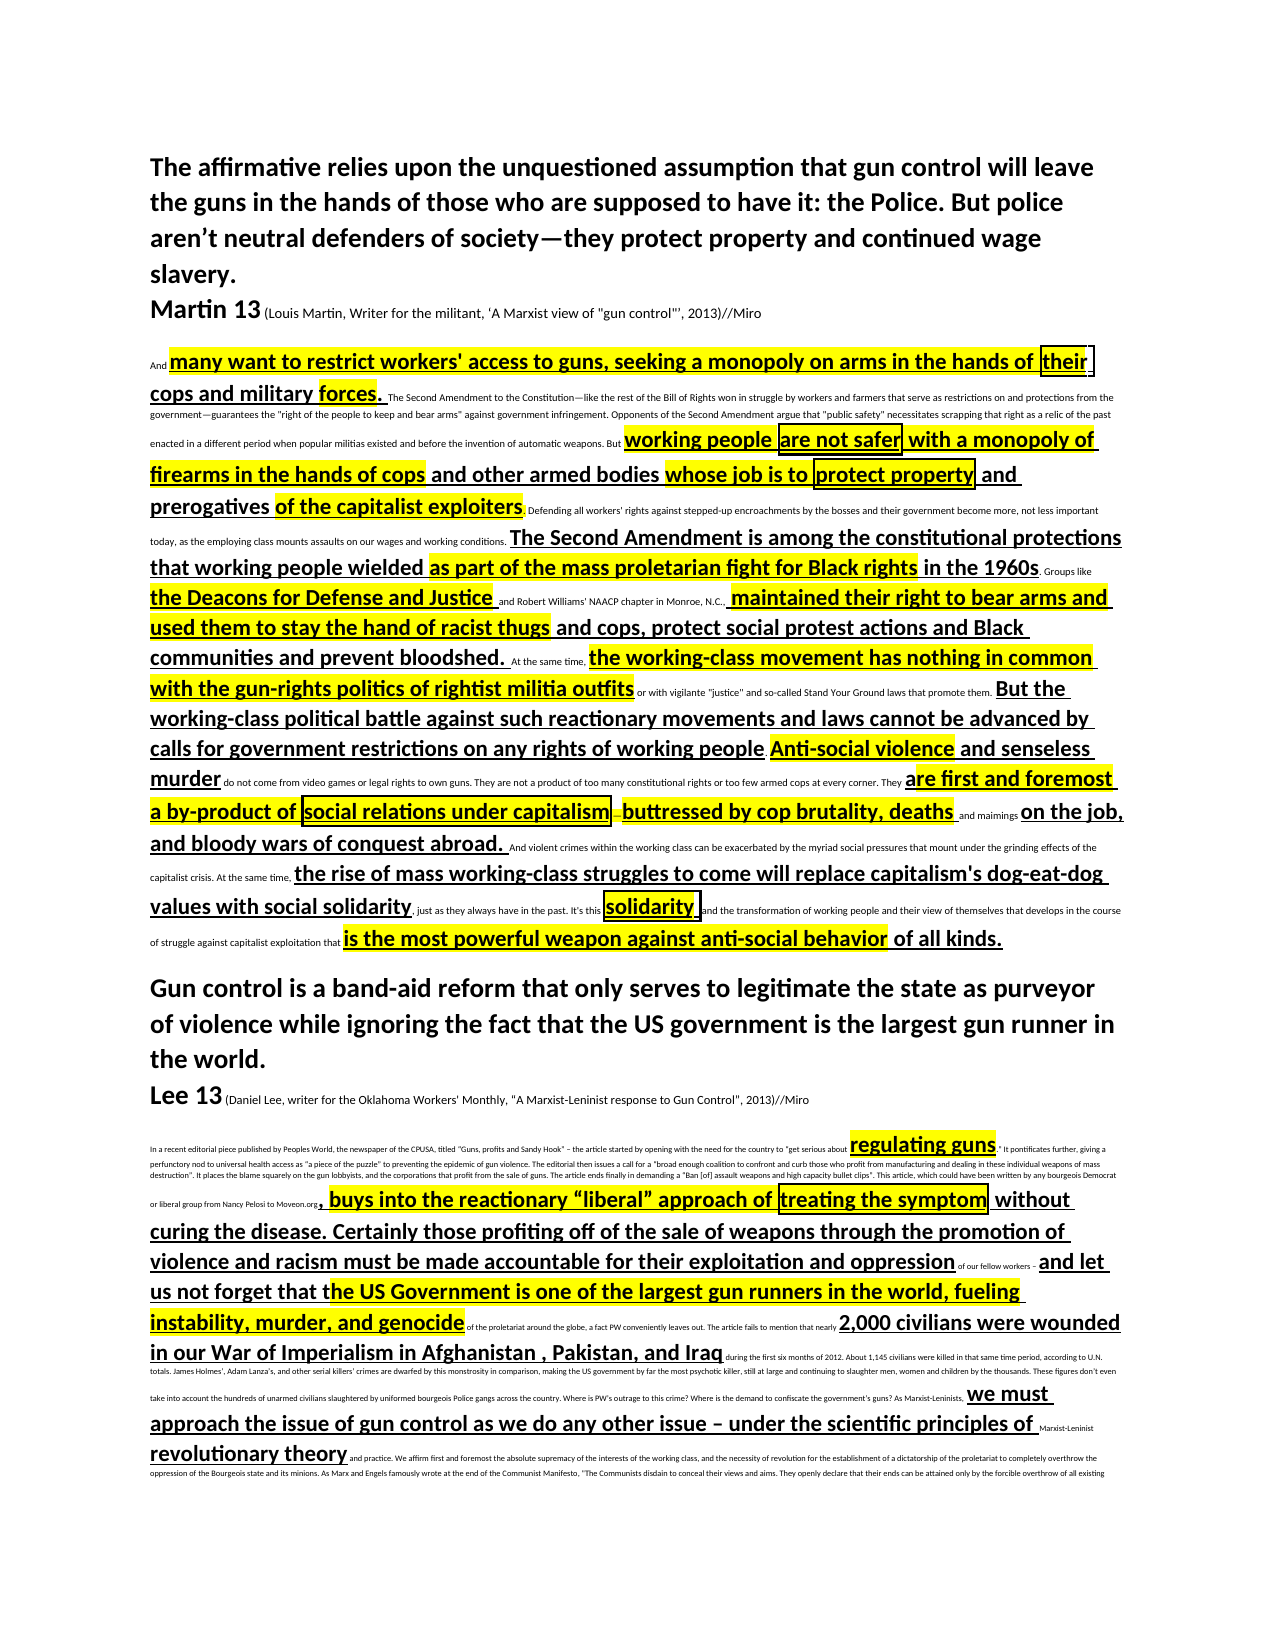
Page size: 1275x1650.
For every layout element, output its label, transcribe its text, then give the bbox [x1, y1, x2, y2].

text Lee 13 (Daniel Lee, writer for the Oklahoma Workers' Monthly, “A Marxist-Leninist response to Gun Control”, 2013)//Miro [150, 1078, 1125, 1111]
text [150, 1130, 1125, 1478]
subtitle The affirmative relies upon the unquestioned assumption that gun control will leave the guns in the hands of those who are supposed to have it: the Police. But police aren’t neutral defenders of society—they protect property and continued wage slavery. [150, 150, 1125, 290]
text Martin 13 (Louis Martin, Writer for the militant, ‘A Marxist view of "gun control"’, 2013)//Miro [150, 292, 1125, 326]
text And many want to restrict workers' access to guns, seeking a monopoly on arms in the hands of their cops and military forces. The Second Amendment to the Constitution—like the rest of the Bill of Rights won in struggle by workers and farmers that serve as restrictions on and protections from the government—guarantees the "right of the people to keep and bear arms" against government infringement. Opponents of the Second Amendment argue that "public safety" necessitates scrapping that right as a relic of the past enacted in a different period when popular militias existed and before the invention of automatic weapons. But working people are not safer with a monopoly of firearms in the hands of cops and other armed bodies whose job is to protect property and prerogatives of the capitalist exploiters. Defending all workers' rights against stepped-up encroachments by the bosses and their government become more, not less important today, as the employing class mounts assaults on our wages and working conditions. The Second Amendment is among the constitutional protections that working people wielded as part of the mass proletarian fight for Black rights in the 1960s. Groups like the Deacons for Defense and Justice and Robert Williams' NAACP chapter in Monroe, N.C., maintained their right to bear arms and used them to stay the hand of racist thugs and cops, protect social protest actions and Black communities and prevent bloodshed. At the same time, the working-class movement has nothing in common with the gun-rights politics of rightist militia outfits or with vigilante "justice" and so-called Stand Your Ground laws that promote them. But the working-class political battle against such reactionary movements and laws cannot be advanced by calls for government restrictions on any rights of working people. Anti-social violence and senseless murder do not come from video games or legal rights to own guns. They are not a product of too many constitutional rights or too few armed cops at every corner. They are first and foremost a by-product of social relations under capitalism—buttressed by cop brutality, deaths and maimings on the job, and bloody wars of conquest abroad. And violent crimes within the working class can be exacerbated by the myriad social pressures that mount under the grinding effects of the capitalist crisis. At the same time, the rise of mass working-class struggles to come will replace capitalism's dog-eat-dog values with social solidarity, just as they always have in the past. It's this solidarity and the transformation of working people and their view of themselves that develops in the course of struggle against capitalist exploitation that is the most powerful weapon against anti-social behavior of all kinds. [150, 345, 1125, 952]
subtitle Gun control is a band-aid reform that only serves to legitimate the state as purveyor of violence while ignoring the fact that the US government is the largest gun runner in the world. [150, 971, 1125, 1075]
